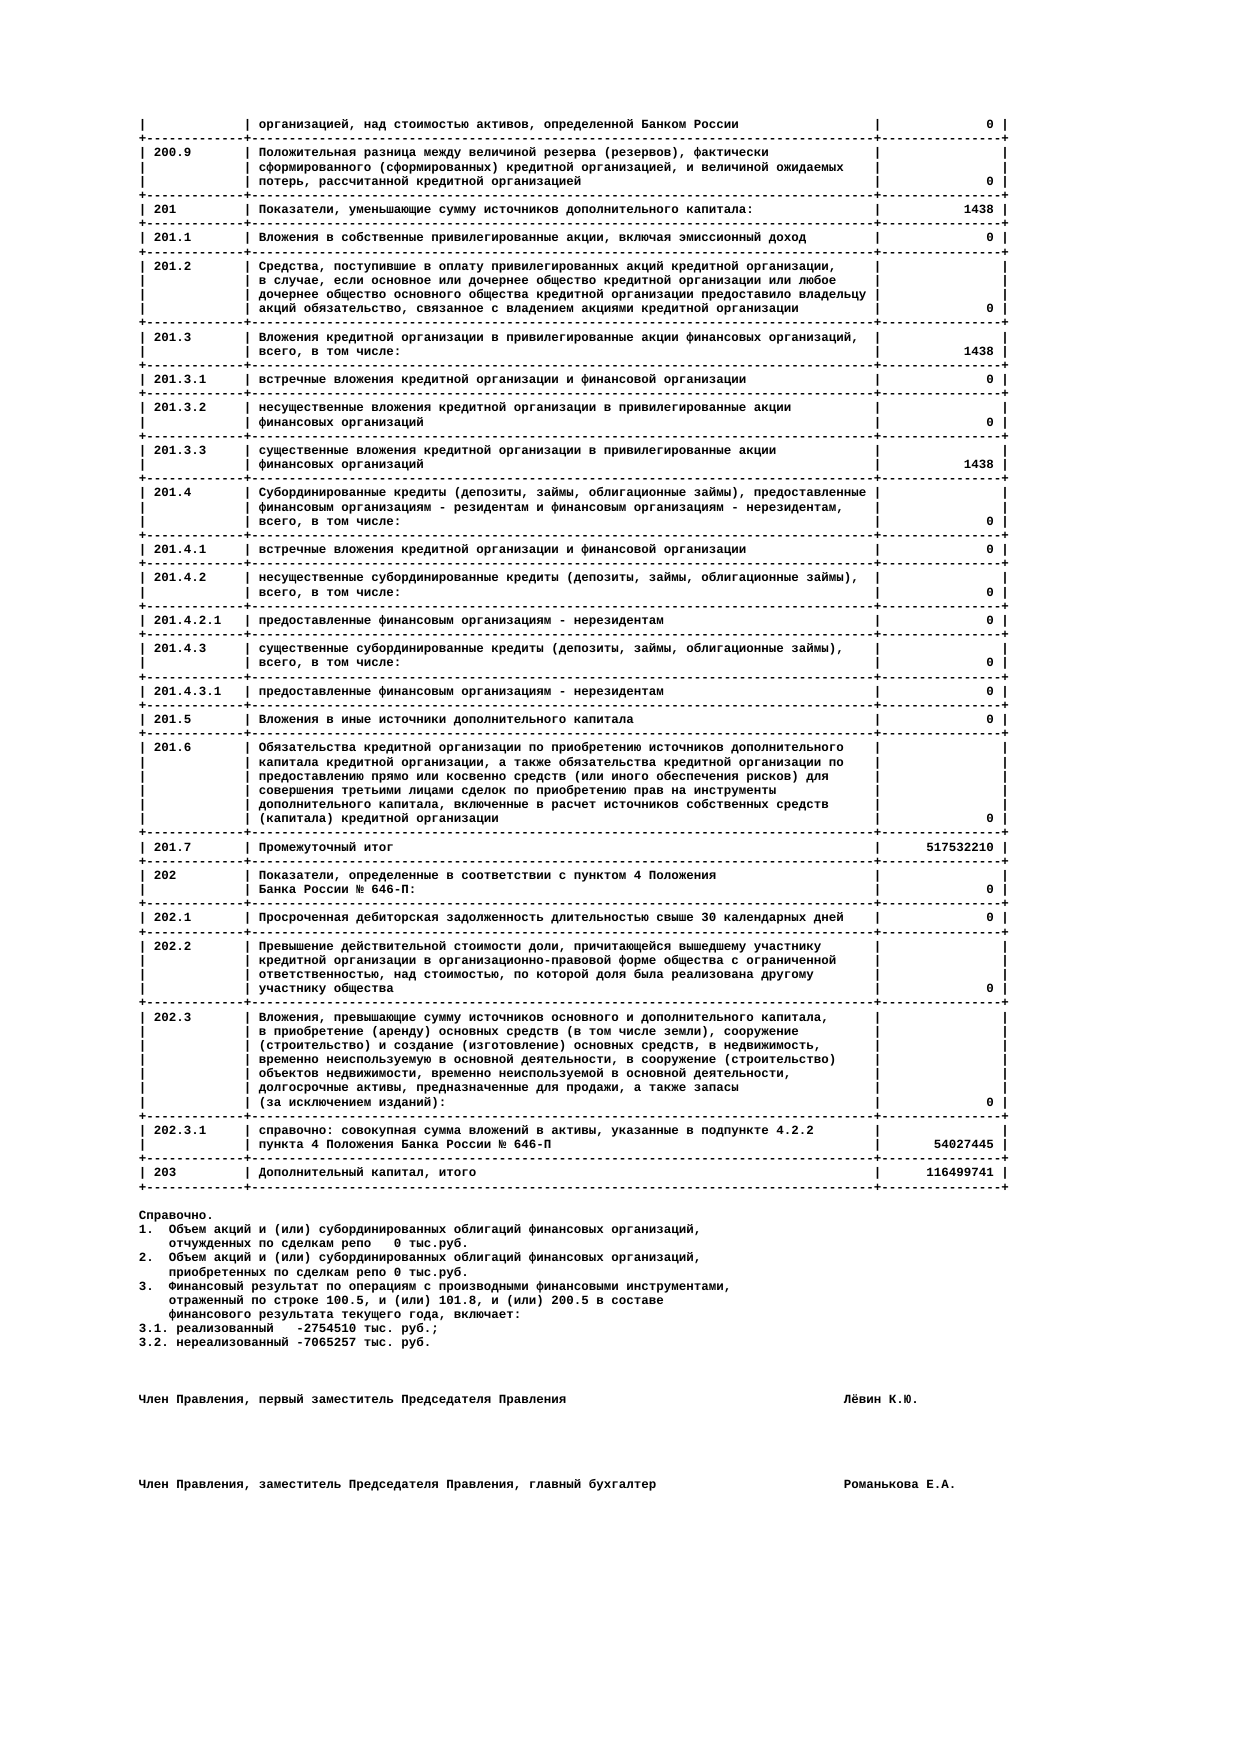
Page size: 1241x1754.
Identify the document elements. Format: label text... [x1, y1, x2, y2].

text | | финансовых организаций | 0 | [139, 416, 1101, 430]
text | 201.4.2 | несущественные субординированные кредиты (депозиты, займы, облигационные займы), | | [139, 571, 1101, 586]
text Справочно. [139, 1209, 1101, 1223]
text | 202.1 | Просроченная дебиторская задолженность длительностью свыше 30 календарных дней | 0 | [139, 911, 1101, 926]
text | | совершения третьими лицами сделок по приобретению прав на инструменты | | [139, 784, 1101, 798]
text +-------------+-----------------------------------------------------------------------------------+----------------+ [139, 826, 1101, 841]
text | 201.7 | Промежуточный итог | 517532210 | [139, 841, 1101, 855]
text | | всего, в том числе: | 0 | [139, 656, 1101, 671]
text 2. Объем акций и (или) субординированных облигаций финансовых организаций, [139, 1251, 1101, 1266]
text | 202.2 | Превышение действительной стоимости доли, причитающейся вышедшему участнику | | [139, 940, 1101, 954]
text | 200.9 | Положительная разница между величиной резерва (резервов), фактически | | [139, 146, 1101, 161]
text приобретенных по сделкам репо 0 тыс.руб. [139, 1266, 1101, 1280]
text | | Банка России № 646-П: | 0 | [139, 883, 1101, 897]
text +-------------+-----------------------------------------------------------------------------------+----------------+ [139, 897, 1101, 911]
text | | объектов недвижимости, временно неиспользуемой в основной деятельности, | | [139, 1067, 1101, 1081]
text финансового результата текущего года, включает: [139, 1308, 1101, 1322]
text +-------------+-----------------------------------------------------------------------------------+----------------+ [139, 600, 1101, 614]
text | | (капитала) кредитной организации | 0 | [139, 812, 1101, 826]
text | | предоставлению прямо или косвенно средств (или иного обеспечения рисков) для | | [139, 770, 1101, 784]
text +-------------+-----------------------------------------------------------------------------------+----------------+ [139, 1181, 1101, 1195]
text | 201.3 | Вложения кредитной организации в привилегированные акции финансовых организаций, | | [139, 331, 1101, 345]
text +-------------+-----------------------------------------------------------------------------------+----------------+ [139, 727, 1101, 741]
text +-------------+-----------------------------------------------------------------------------------+----------------+ [139, 217, 1101, 231]
text | 202.3 | Вложения, превышающие сумму источников основного и дополнительного капитала, | | [139, 1011, 1101, 1025]
text +-------------+-----------------------------------------------------------------------------------+----------------+ [139, 699, 1101, 713]
text | | потерь, рассчитанной кредитной организацией | 0 | [139, 175, 1101, 189]
text | | в приобретение (аренду) основных средств (в том числе земли), сооружение | | [139, 1025, 1101, 1039]
text +-------------+-----------------------------------------------------------------------------------+----------------+ [139, 996, 1101, 1011]
text | | (строительство) и создание (изготовление) основных средств, в недвижимость, | | [139, 1039, 1101, 1053]
text | 201.4.2.1 | предоставленные финансовым организациям - нерезидентам | 0 | [139, 614, 1101, 628]
text | | ответственностью, над стоимостью, по которой доля была реализована другому | | [139, 968, 1101, 982]
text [139, 132, 1101, 146]
text | | кредитной организации в организационно-правовой форме общества с ограниченной | | [139, 954, 1101, 968]
text | | участнику общества | 0 | [139, 982, 1101, 996]
text | 201.1 | Вложения в собственные привилегированные акции, включая эмиссионный доход | 0 | [139, 231, 1101, 246]
text | 201.4.3.1 | предоставленные финансовым организациям - нерезидентам | 0 | [139, 685, 1101, 699]
text +-------------+-----------------------------------------------------------------------------------+----------------+ [139, 1110, 1101, 1124]
text +-------------+-----------------------------------------------------------------------------------+----------------+ [139, 557, 1101, 571]
text 3.1. реализованный -2754510 тыс. руб.; [139, 1322, 1101, 1336]
text | | финансовых организаций | 1438 | [139, 458, 1101, 472]
text +-------------+-----------------------------------------------------------------------------------+----------------+ [139, 855, 1101, 869]
text | | финансовым организациям - резидентам и финансовым организациям - нерезидентам, | | [139, 501, 1101, 515]
text +-------------+-----------------------------------------------------------------------------------+----------------+ [139, 387, 1101, 401]
text | 201.5 | Вложения в иные источники дополнительного капитала | 0 | [139, 713, 1101, 727]
text | | временно неиспользуемую в основной деятельности, в сооружение (строительство) | | [139, 1053, 1101, 1067]
text | | всего, в том числе: | 1438 | [139, 345, 1101, 359]
text | | сформированного (сформированных) кредитной организацией, и величиной ожидаемых | | [139, 161, 1101, 175]
text | 203 | Дополнительный капитал, итого | 116499741 | [139, 1166, 1101, 1181]
text | 201.6 | Обязательства кредитной организации по приобретению источников дополнительного | | [139, 741, 1101, 756]
text +-------------+-----------------------------------------------------------------------------------+----------------+ [139, 628, 1101, 642]
text | | организацией, над стоимостью активов, определенной Банком России | 0 | [139, 118, 1101, 132]
text | 201.3.3 | существенные вложения кредитной организации в привилегированные акции | | [139, 444, 1101, 458]
text +-------------+-----------------------------------------------------------------------------------+----------------+ [139, 1152, 1101, 1166]
text 3. Финансовый результат по операциям с производными финансовыми инструментами, [139, 1280, 1101, 1294]
text 1. Объем акций и (или) субординированных облигаций финансовых организаций, [139, 1223, 1101, 1237]
text | 201.4 | Субординированные кредиты (депозиты, займы, облигационные займы), предоставленные | | [139, 486, 1101, 501]
text +-------------+-----------------------------------------------------------------------------------+----------------+ [139, 430, 1101, 444]
text +-------------+-----------------------------------------------------------------------------------+----------------+ [139, 359, 1101, 373]
text +-------------+-----------------------------------------------------------------------------------+----------------+ [139, 926, 1101, 940]
text | | всего, в том числе: | 0 | [139, 515, 1101, 529]
text | 201.2 | Средства, поступившие в оплату привилегированных акций кредитной организации, | | [139, 260, 1101, 274]
text | | долгосрочные активы, предназначенные для продажи, а также запасы | | [139, 1081, 1101, 1096]
text | | дополнительного капитала, включенные в расчет источников собственных средств | | [139, 798, 1101, 812]
text | 201 | Показатели, уменьшающие сумму источников дополнительного капитала: | 1438 | [139, 203, 1101, 217]
text Член Правления, первый заместитель Председателя Правления Лёвин К.Ю. [139, 1393, 1101, 1407]
text | | (за исключением изданий): | 0 | [139, 1096, 1101, 1110]
text | | в случае, если основное или дочернее общество кредитной организации или любое | | [139, 274, 1101, 288]
text | 202.3.1 | справочно: совокупная сумма вложений в активы, указанные в подпункте 4.2.2 | | [139, 1124, 1101, 1138]
text Член Правления, заместитель Председателя Правления, главный бухгалтер Романькова Е.А. [139, 1478, 1101, 1492]
text +-------------+-----------------------------------------------------------------------------------+----------------+ [139, 246, 1101, 260]
text | | всего, в том числе: | 0 | [139, 586, 1101, 600]
text | | пункта 4 Положения Банка России № 646-П | 54027445 | [139, 1138, 1101, 1152]
text +-------------+-----------------------------------------------------------------------------------+----------------+ [139, 472, 1101, 486]
text | 201.3.1 | встречные вложения кредитной организации и финансовой организации | 0 | [139, 373, 1101, 387]
text | 201.3.2 | несущественные вложения кредитной организации в привилегированные акции | | [139, 401, 1101, 416]
text | 202 | Показатели, определенные в соответствии с пунктом 4 Положения | | [139, 869, 1101, 883]
text +-------------+-----------------------------------------------------------------------------------+----------------+ [139, 189, 1101, 203]
text 3.2. нереализованный -7065257 тыс. руб. [139, 1336, 1101, 1351]
text +-------------+-----------------------------------------------------------------------------------+----------------+ [139, 316, 1101, 331]
text | | капитала кредитной организации, а также обязательства кредитной организации по | | [139, 756, 1101, 770]
text +-------------+-----------------------------------------------------------------------------------+----------------+ [139, 671, 1101, 685]
text | | акций обязательство, связанное с владением акциями кредитной организации | 0 | [139, 302, 1101, 316]
text отраженный по строке 100.5, и (или) 101.8, и (или) 200.5 в составе [139, 1294, 1101, 1308]
text отчужденных по сделкам репо 0 тыс.руб. [139, 1237, 1101, 1251]
text | | дочернее общество основного общества кредитной организации предоставило владельцу | | [139, 288, 1101, 302]
text +-------------+-----------------------------------------------------------------------------------+----------------+ [139, 529, 1101, 543]
text | 201.4.3 | существенные субординированные кредиты (депозиты, займы, облигационные займы), | | [139, 642, 1101, 656]
text | 201.4.1 | встречные вложения кредитной организации и финансовой организации | 0 | [139, 543, 1101, 557]
